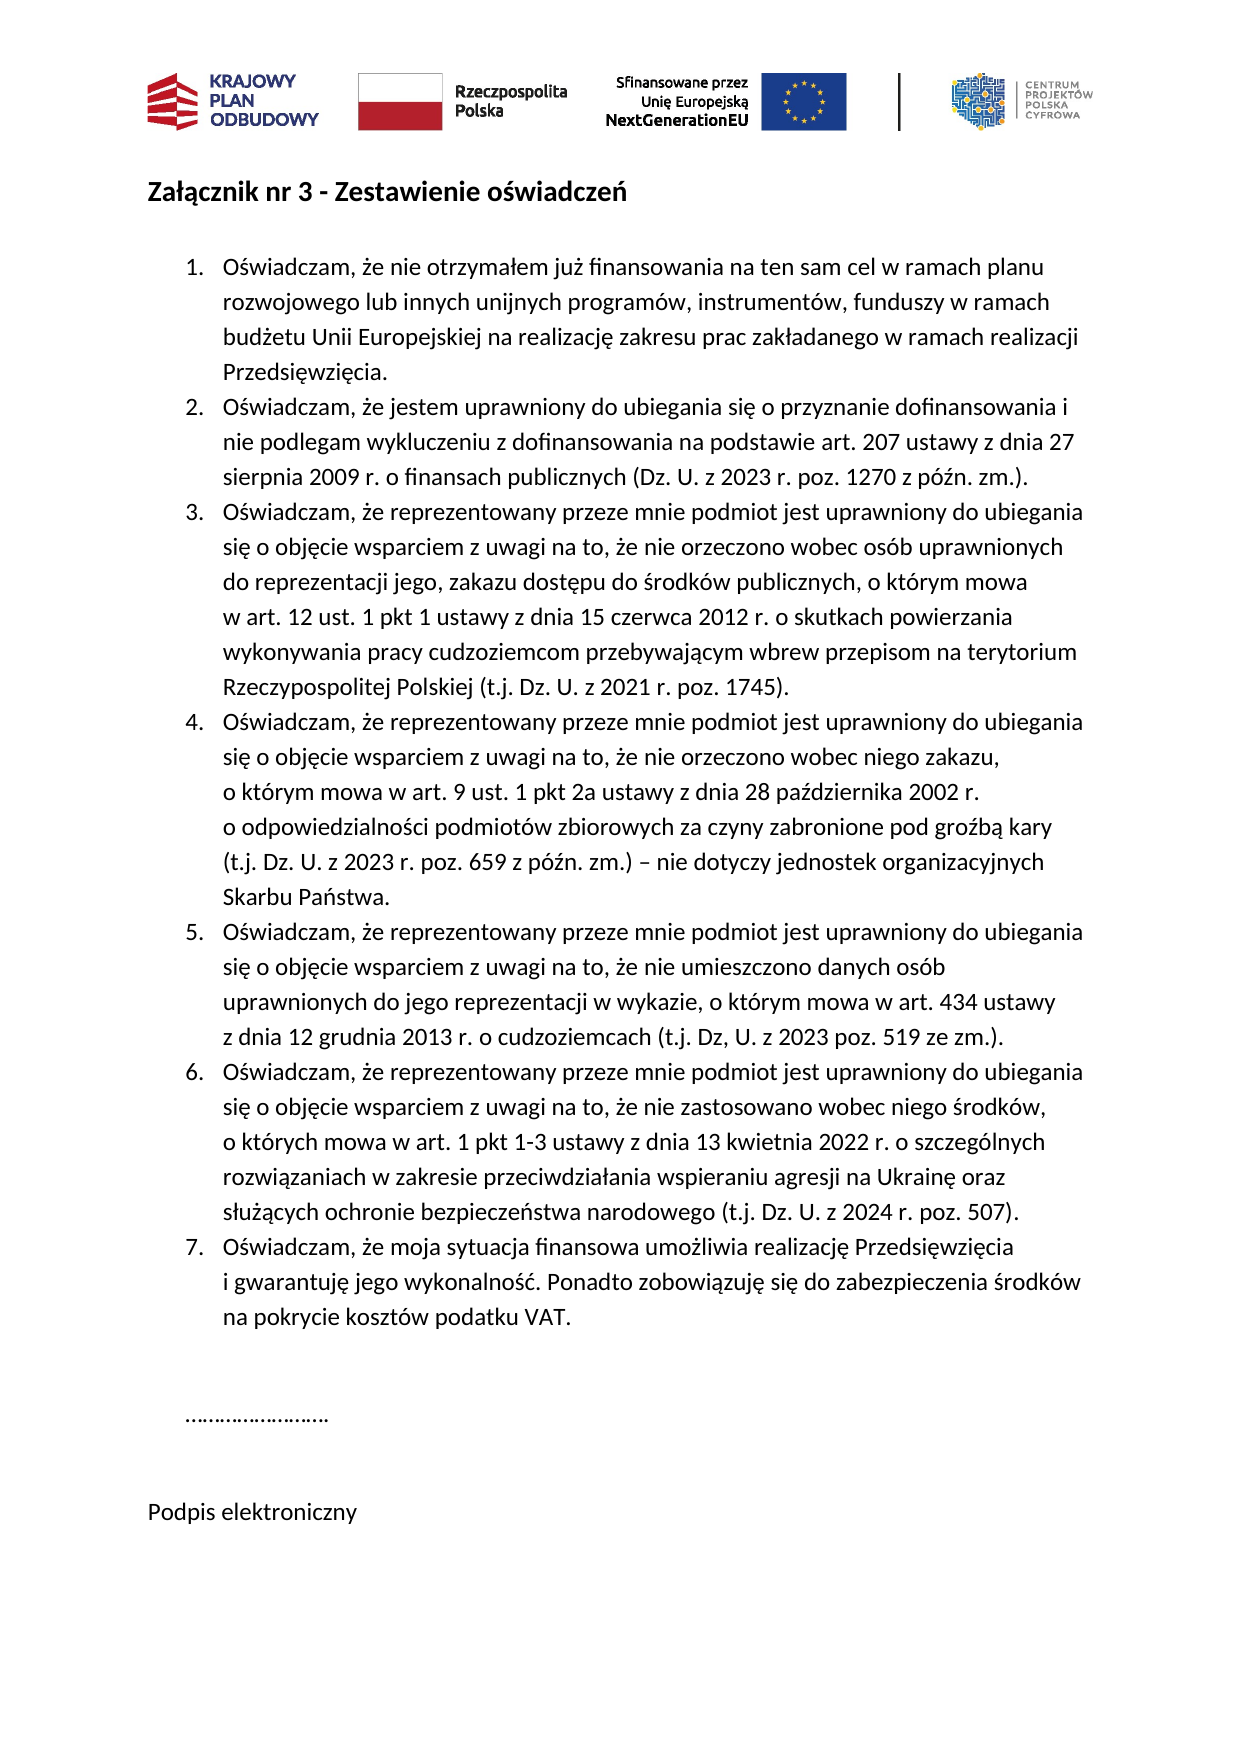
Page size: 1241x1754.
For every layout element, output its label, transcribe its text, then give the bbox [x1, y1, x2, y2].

list Oświadczam, że moja sytuacja finansowa umożliwia realizację Przedsięwzięcia i gwarantuję jego wykonalność. Ponadto zobowiązuję się do zabezpieczenia środków na pokrycie kosztów podatku VAT. [185, 1231, 1093, 1332]
picture [147, 73, 1093, 131]
text Podpis elektroniczny [148, 1496, 1088, 1527]
list Oświadczam, że reprezentowany przeze mnie podmiot jest uprawniony do ubiegania się o objęcie wsparciem z uwagi na to, że nie orzeczono wobec niego zakazu, o którym mowa w art. 9 ust. 1 pkt 2a ustawy z dnia 28 października 2002 r. o odpowiedzialności podmiotów zbiorowych za czyny zabronione pod groźbą kary (t.j. Dz. U. z 2023 r. poz. 659 z późn. zm.) – nie dotyczy jednostek organizacyjnych Skarbu Państwa. [185, 706, 1093, 912]
text ……………………. [185, 1398, 1093, 1429]
list Oświadczam, że reprezentowany przeze mnie podmiot jest uprawniony do ubiegania się o objęcie wsparciem z uwagi na to, że nie zastosowano wobec niego środków, o których mowa w art. 1 pkt 1-3 ustawy z dnia 13 kwietnia 2022 r. o szczególnych rozwiązaniach w zakresie przeciwdziałania wspieraniu agresji na Ukrainę oraz służących ochronie bezpieczeństwa narodowego (t.j. Dz. U. z 2024 r. poz. 507). [185, 1056, 1093, 1227]
list Oświadczam, że jestem uprawniony do ubiegania się o przyznanie dofinansowania i nie podlegam wykluczeniu z dofinansowania na podstawie art. 207 ustawy z dnia 27 sierpnia 2009 r. o finansach publicznych (Dz. U. z 2023 r. poz. 1270 z późn. zm.). [185, 391, 1093, 492]
list Oświadczam, że reprezentowany przeze mnie podmiot jest uprawniony do ubiegania się o objęcie wsparciem z uwagi na to, że nie orzeczono wobec osób uprawnionych do reprezentacji jego, zakazu dostępu do środków publicznych, o którym mowa w art. 12 ust. 1 pkt 1 ustawy z dnia 15 czerwca 2012 r. o skutkach powierzania wykonywania pracy cudzoziemcom przebywającym wbrew przepisom na terytorium Rzeczypospolitej Polskiej (t.j. Dz. U. z 2021 r. poz. 1745). [185, 496, 1093, 702]
list Oświadczam, że nie otrzymałem już finansowania na ten sam cel w ramach planu rozwojowego lub innych unijnych programów, instrumentów, funduszy w ramach budżetu Unii Europejskiej na realizację zakresu prac zakładanego w ramach realizacji Przedsięwzięcia. [185, 251, 1093, 387]
list Oświadczam, że reprezentowany przeze mnie podmiot jest uprawniony do ubiegania się o objęcie wsparciem z uwagi na to, że nie umieszczono danych osób uprawnionych do jego reprezentacji w wykazie, o którym mowa w art. 434 ustawy z dnia 12 grudnia 2013 r. o cudzoziemcach (t.j. Dz, U. z 2023 poz. 519 ze zm.). [185, 916, 1093, 1052]
subtitle Załącznik nr 3 - Zestawienie oświadczeń [148, 173, 1093, 208]
